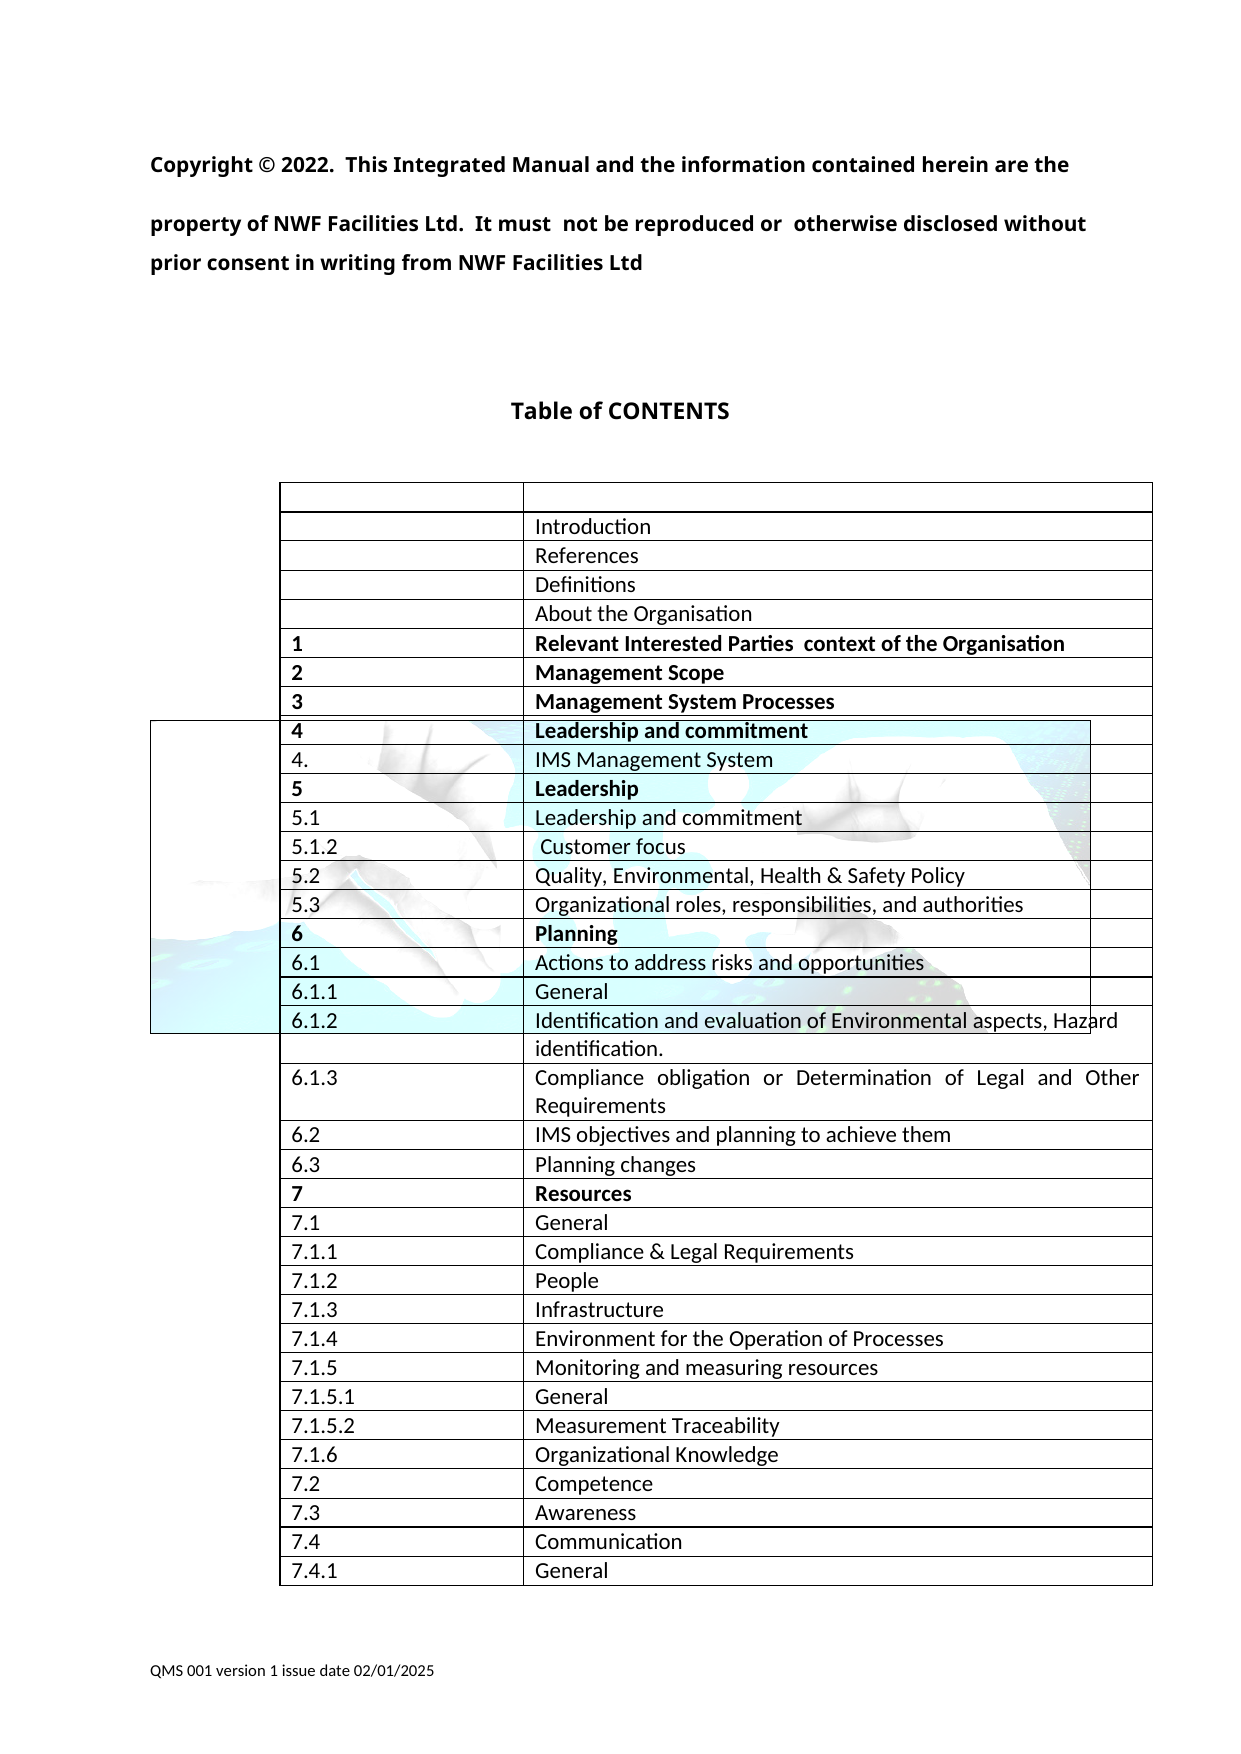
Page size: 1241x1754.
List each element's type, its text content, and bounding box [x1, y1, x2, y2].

table_cell 7.1.2 [281, 1266, 523, 1294]
table_cell 7.1.5 [281, 1353, 523, 1381]
table_cell References [524, 541, 1152, 569]
table_cell 7.1.5.1 [281, 1382, 523, 1410]
table_cell 7.1.1 [281, 1237, 523, 1265]
table_cell 6.1 [281, 948, 523, 976]
table_cell Definitions [524, 571, 1152, 598]
table_cell Organizational roles, responsibilities, and authorities [524, 890, 1152, 918]
text Table of CONTENTS [150, 395, 1090, 426]
table_cell Leadership [524, 774, 1152, 802]
text Copyright © 2022. This Integrated Manual and the information contained herein are the property of NWF Facilities Ltd. It must not be reproduced or otherwise disclosed without prior consent in writing from NWF Facilities Ltd [150, 150, 1090, 276]
table_cell 6.1.1 [281, 978, 523, 1005]
table_cell 6.3 [281, 1150, 523, 1178]
table_cell General [524, 1208, 1152, 1236]
table_cell 5.1.2 [281, 832, 523, 860]
table_cell 7.3 [281, 1499, 523, 1526]
table_cell [281, 600, 523, 628]
table_cell Planning changes [524, 1150, 1152, 1178]
table_cell 6.1.3 [281, 1064, 523, 1119]
table_cell 7 [281, 1179, 523, 1207]
table_cell Customer focus [524, 832, 1152, 860]
table_cell General [524, 978, 1152, 1005]
table_cell 6 [281, 919, 523, 947]
table_cell Environment for the Operation of Processes [524, 1324, 1152, 1352]
table_cell Leadership and commitment [524, 803, 1152, 831]
table_cell 7.1.6 [281, 1440, 523, 1468]
table_cell 6.1.2 [281, 1006, 523, 1062]
table_cell Identification and evaluation of Environmental aspects, Hazard identification. [524, 1006, 1152, 1062]
table_cell 5 [281, 774, 523, 802]
table_cell 7.4 [281, 1528, 523, 1556]
table_cell Infrastructure [524, 1295, 1152, 1323]
table_cell 5.2 [281, 861, 523, 889]
table_cell Compliance & Legal Requirements [524, 1237, 1152, 1265]
table_cell Competence [524, 1469, 1152, 1497]
table_cell 7.1.5.2 [281, 1411, 523, 1439]
table_cell 7.1.4 [281, 1324, 523, 1352]
table_cell Communication [524, 1528, 1152, 1556]
table_header [281, 483, 523, 511]
table_cell Introduction [524, 513, 1152, 540]
table_cell Compliance obligation or Determination of Legal and Other Requirements [524, 1064, 1152, 1119]
table_cell 6.2 [281, 1121, 523, 1149]
table_cell 2 [281, 658, 523, 686]
table_cell Management System Processes [524, 687, 1152, 715]
table_cell Planning [524, 919, 1152, 947]
table_cell IMS objectives and planning to achieve them [524, 1121, 1152, 1149]
table_cell Management Scope [524, 658, 1152, 686]
table_cell Resources [524, 1179, 1152, 1207]
table_cell Monitoring and measuring resources [524, 1353, 1152, 1381]
table_cell General [524, 1382, 1152, 1410]
table_cell 4 [281, 716, 523, 744]
table_cell 1 [281, 629, 523, 657]
table_cell [281, 541, 523, 569]
table_cell [281, 571, 523, 598]
table_header [524, 483, 1152, 511]
table_cell 4. [281, 745, 523, 773]
table_cell Leadership and commitment [524, 716, 1152, 744]
table_cell About the Organisation [524, 600, 1152, 628]
table_cell IMS Management System [524, 745, 1152, 773]
table_cell Measurement Traceability [524, 1411, 1152, 1439]
table_cell 3 [281, 687, 523, 715]
table_cell 5.1 [281, 803, 523, 831]
table_cell General [524, 1557, 1152, 1584]
table_cell Quality, Environmental, Health & Safety Policy [524, 861, 1152, 889]
table_cell 7.2 [281, 1469, 523, 1497]
table_cell Awareness [524, 1499, 1152, 1526]
table_cell 7.1 [281, 1208, 523, 1236]
table_cell People [524, 1266, 1152, 1294]
table_cell [281, 513, 523, 540]
table_cell 5.3 [281, 890, 523, 918]
table_cell Relevant Interested Parties context of the Organisation [524, 629, 1152, 657]
table_cell Actions to address risks and opportunities [524, 948, 1152, 976]
table_cell 7.4.1 [281, 1557, 523, 1584]
table_cell 7.1.3 [281, 1295, 523, 1323]
table_cell Organizational Knowledge [524, 1440, 1152, 1468]
